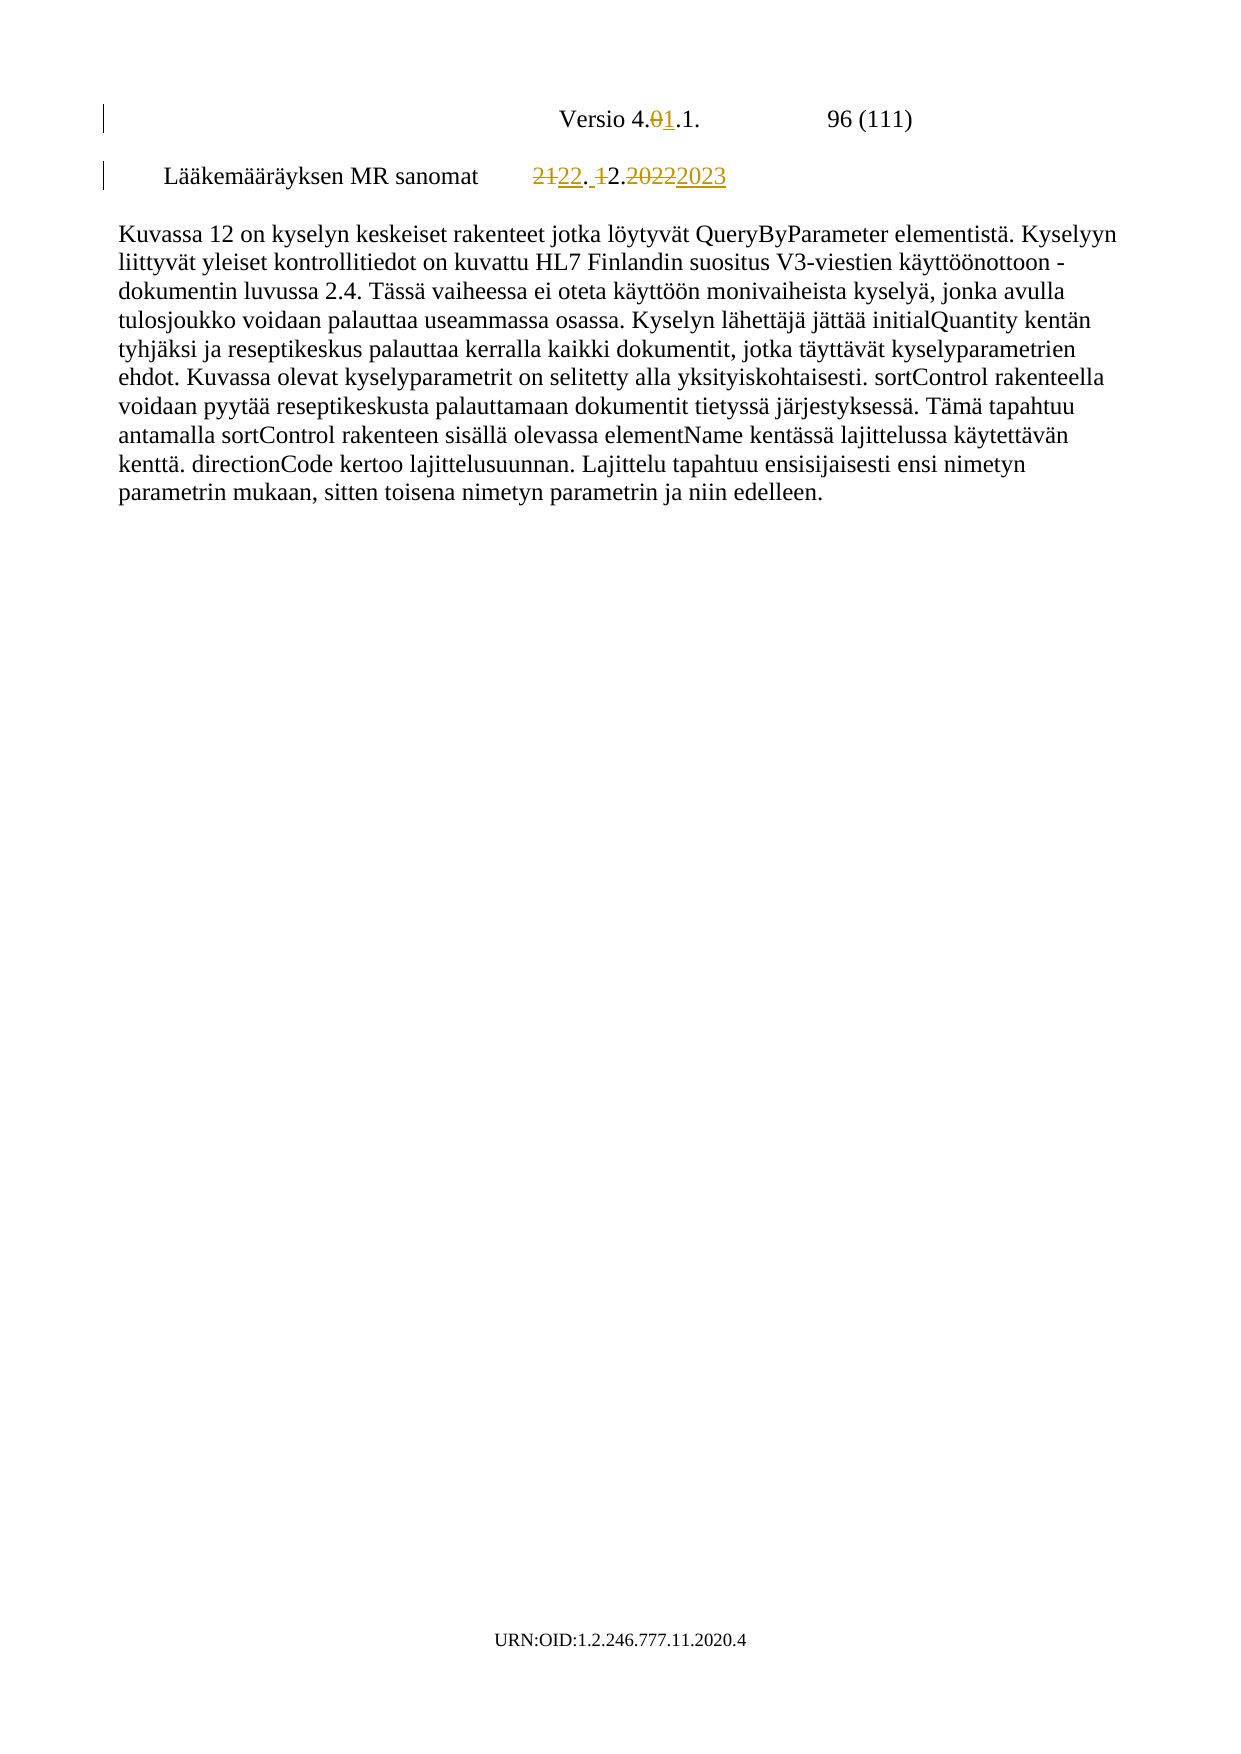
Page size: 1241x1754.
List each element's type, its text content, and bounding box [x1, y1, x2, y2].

text Kuvassa 12 on kyselyn keskeiset rakenteet jotka löytyvät QueryByParameter elementistä. Kyselyyn liittyvät yleiset kontrollitiedot on kuvattu HL7 Finlandin suositus V3-viestien käyttöönottoon -dokumentin luvussa 2.4. Tässä vaiheessa ei oteta käyttöön monivaiheista kyselyä, jonka avulla tulosjoukko voidaan palauttaa useammassa osassa. Kyselyn lähettäjä jättää initialQuantity kentän tyhjäksi ja reseptikeskus palauttaa kerralla kaikki dokumentit, jotka täyttävät kyselyparametrien ehdot. Kuvassa olevat kyselyparametrit on selitetty alla yksityiskohtaisesti. sortControl rakenteella voidaan pyytää reseptikeskusta palauttamaan dokumentit tietyssä järjestyksessä. Tämä tapahtuu antamalla sortControl rakenteen sisällä olevassa elementName kentässä lajittelussa käytettävän kenttä. directionCode kertoo lajittelusuunnan. Lajittelu tapahtuu ensisijaisesti ensi nimetyn parametrin mukaan, sitten toisena nimetyn parametrin ja niin edelleen. [118, 219, 1122, 506]
